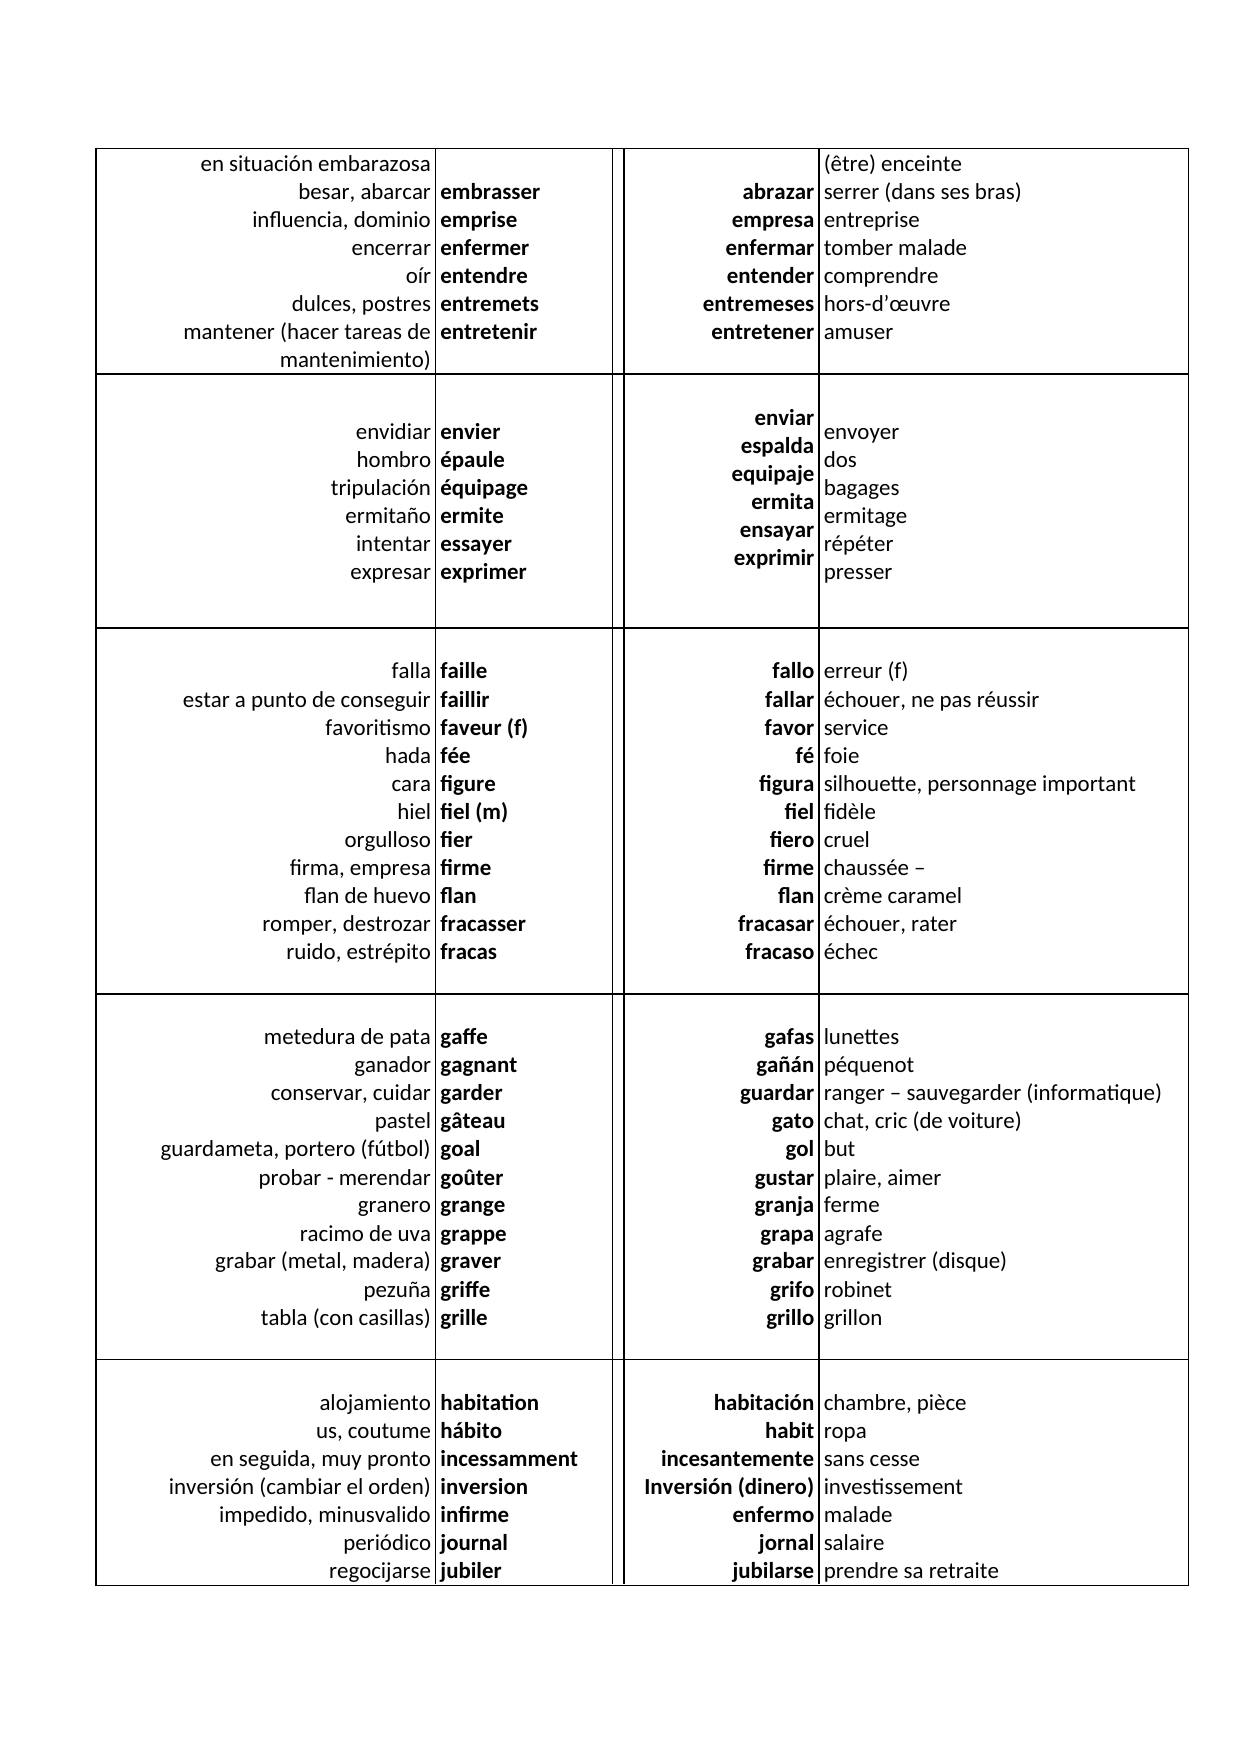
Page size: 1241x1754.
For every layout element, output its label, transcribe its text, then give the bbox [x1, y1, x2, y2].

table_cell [820, 1360, 1188, 1584]
table_cell falla estar a punto de conseguir favoritismo hada cara hiel orgulloso firma, empresa flan de huevo romper, destrozar ruido, estrépito [97, 629, 435, 993]
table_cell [436, 1360, 612, 1584]
table_cell envidiar hombro tripulación ermitaño intentar expresar [97, 375, 435, 627]
table_cell envier épaule équipage ermite essayer exprimer [436, 375, 612, 627]
table_cell [613, 149, 623, 373]
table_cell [97, 149, 435, 373]
table_cell envoyer dos bagages ermitage répéter presser [820, 375, 1188, 627]
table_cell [436, 149, 612, 373]
table_cell metedura de pata ganador conservar, cuidar pastel guardameta, portero (fútbol) probar - merendar granero racimo de uva grabar (metal, madera) pezuña tabla (con casillas) [97, 995, 435, 1359]
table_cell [820, 149, 1188, 373]
table_cell gafas gañán guardar gato gol gustar granja grapa grabar grifo grillo [625, 995, 818, 1359]
table_cell fallo fallar favor fé figura fiel fiero firme flan fracasar fracaso [625, 629, 818, 993]
table_cell gaffe gagnant garder gâteau goal goûter grange grappe graver griffe grille [436, 995, 612, 1359]
table_cell erreur (f) échouer, ne pas réussir service foie silhouette, personnage important fidèle cruel chaussée – crème caramel échouer, rater échec [820, 629, 1188, 993]
table_cell [613, 629, 623, 993]
table_cell faille faillir faveur (f) fée figure fiel (m) fier firme flan fracasser fracas [436, 629, 612, 993]
table_cell [613, 1360, 623, 1584]
table_cell lunettes péquenot ranger – sauvegarder (informatique) chat, cric (de voiture) but plaire, aimer ferme agrafe enregistrer (disque) robinet grillon [820, 995, 1188, 1359]
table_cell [625, 149, 818, 373]
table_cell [625, 1360, 818, 1584]
table_cell enviar espalda equipaje ermita ensayar exprimir [625, 375, 818, 627]
table_cell [613, 995, 623, 1359]
table_cell [613, 375, 623, 627]
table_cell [97, 1360, 435, 1584]
